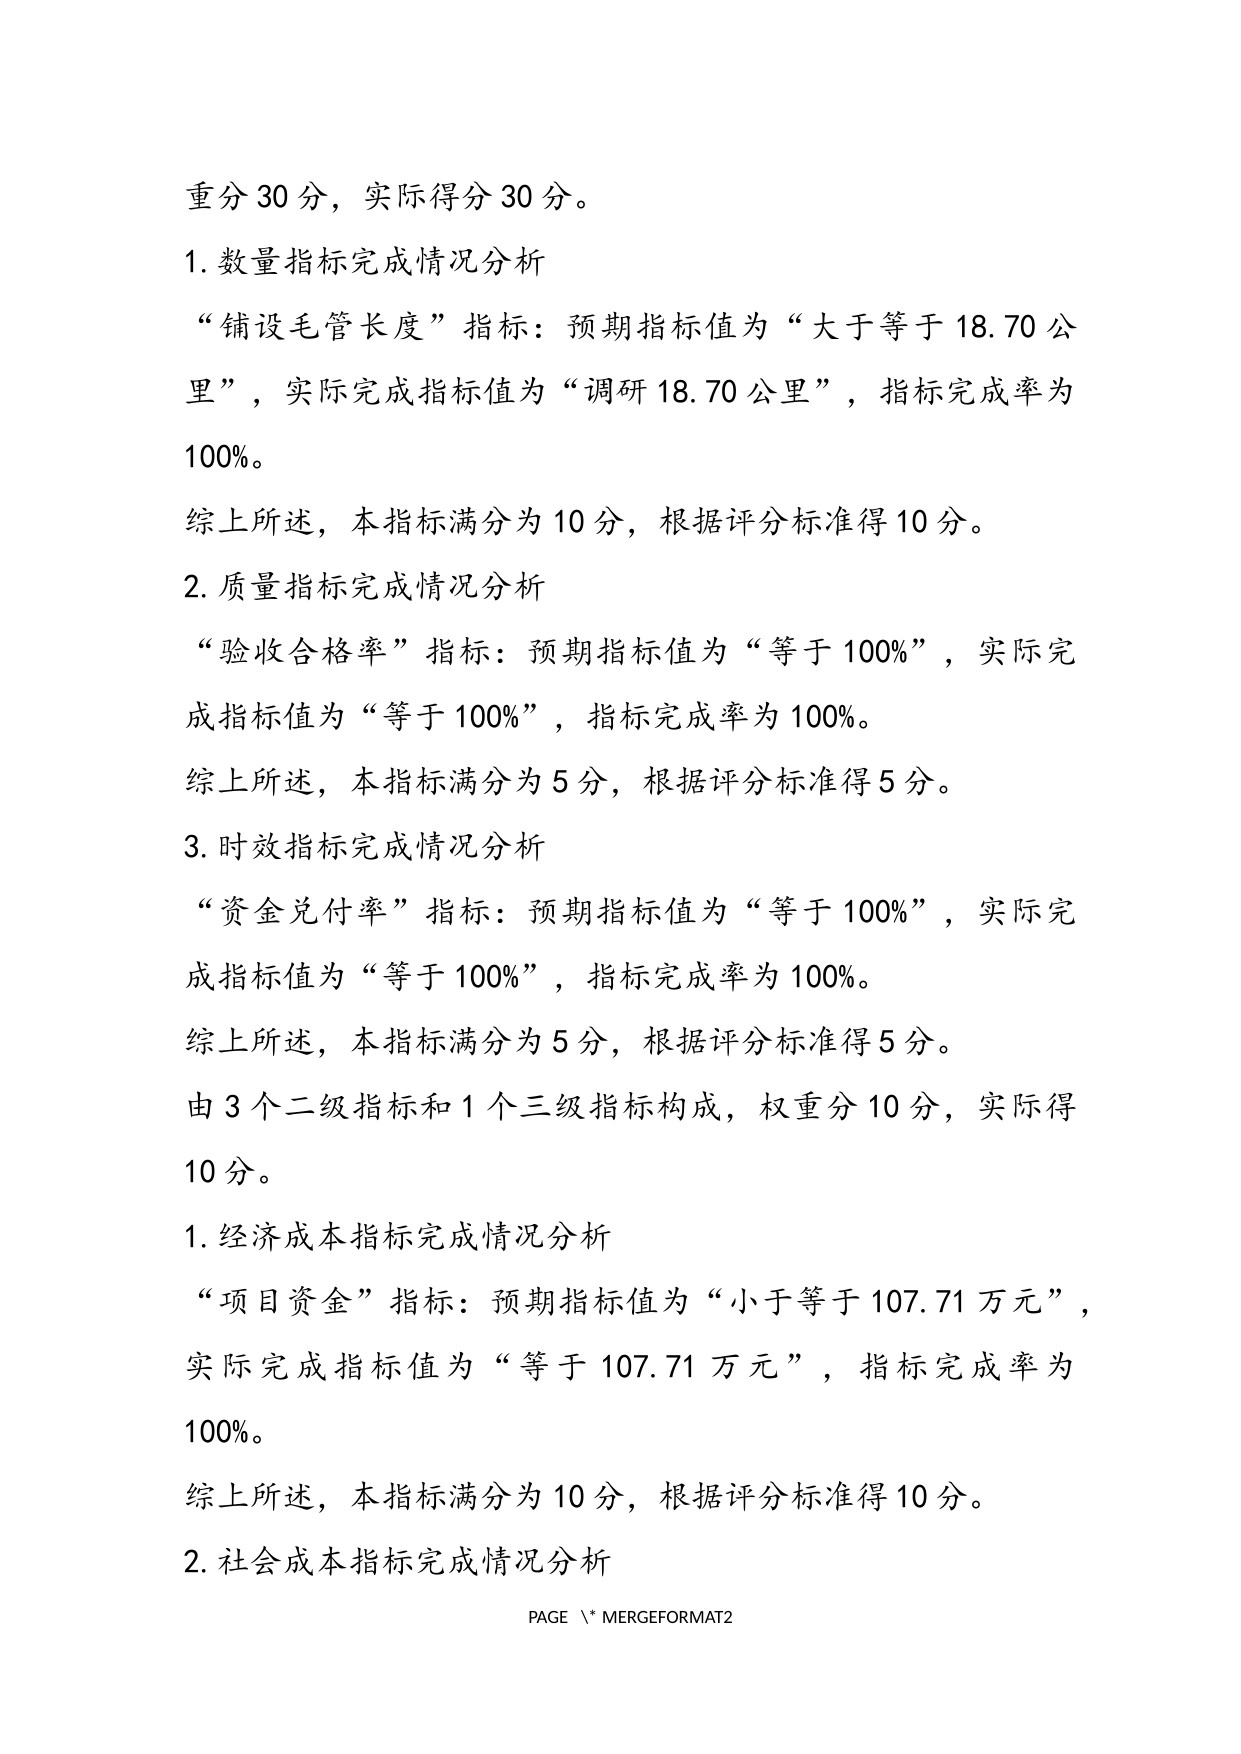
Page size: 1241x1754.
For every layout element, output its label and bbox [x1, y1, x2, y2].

text [183, 162, 1078, 1592]
